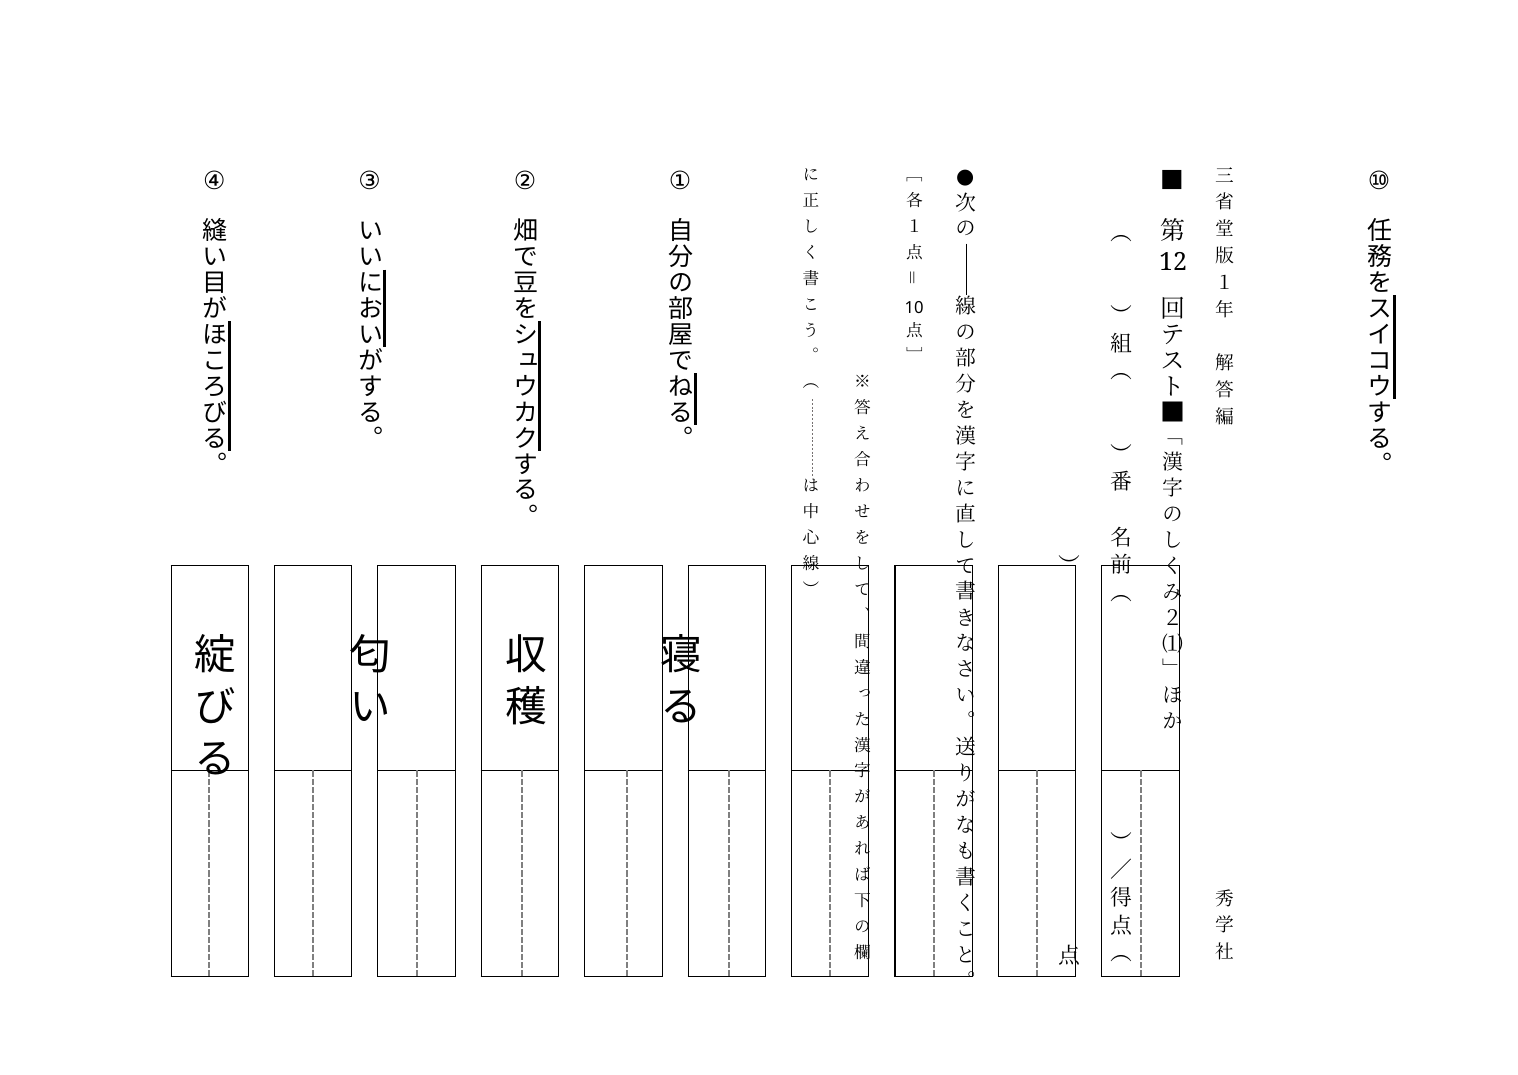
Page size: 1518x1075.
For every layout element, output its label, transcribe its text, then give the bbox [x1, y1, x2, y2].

text 三省堂版１年 解答編 秀学社 [1199, 166, 1251, 969]
text ④縫い目がほころびる。 綻びる [163, 166, 267, 969]
text ①自分の部屋でねる。 寝る [629, 166, 733, 969]
text ●次の 線の部分を漢字に直して書きなさい。送りがなも書くこと。［各１点＝10点］ [888, 166, 992, 969]
text ■第12回テスト■「漢字のしくみ２⑴」ほか [1147, 166, 1199, 969]
text ⑩任務をスイコウする。 [1354, 166, 1406, 969]
text ②畑で豆をシュウカクする。 収穫 [474, 166, 578, 969]
text ※答え合わせをして、間違った漢字があれば下の欄に正しく書こう。（ は中心線） [785, 166, 888, 969]
text ③いいにおいがする。 匂い [319, 166, 422, 969]
text （ ）組（ ）番 名前（ ）／得点（ ）点 [1043, 166, 1147, 969]
